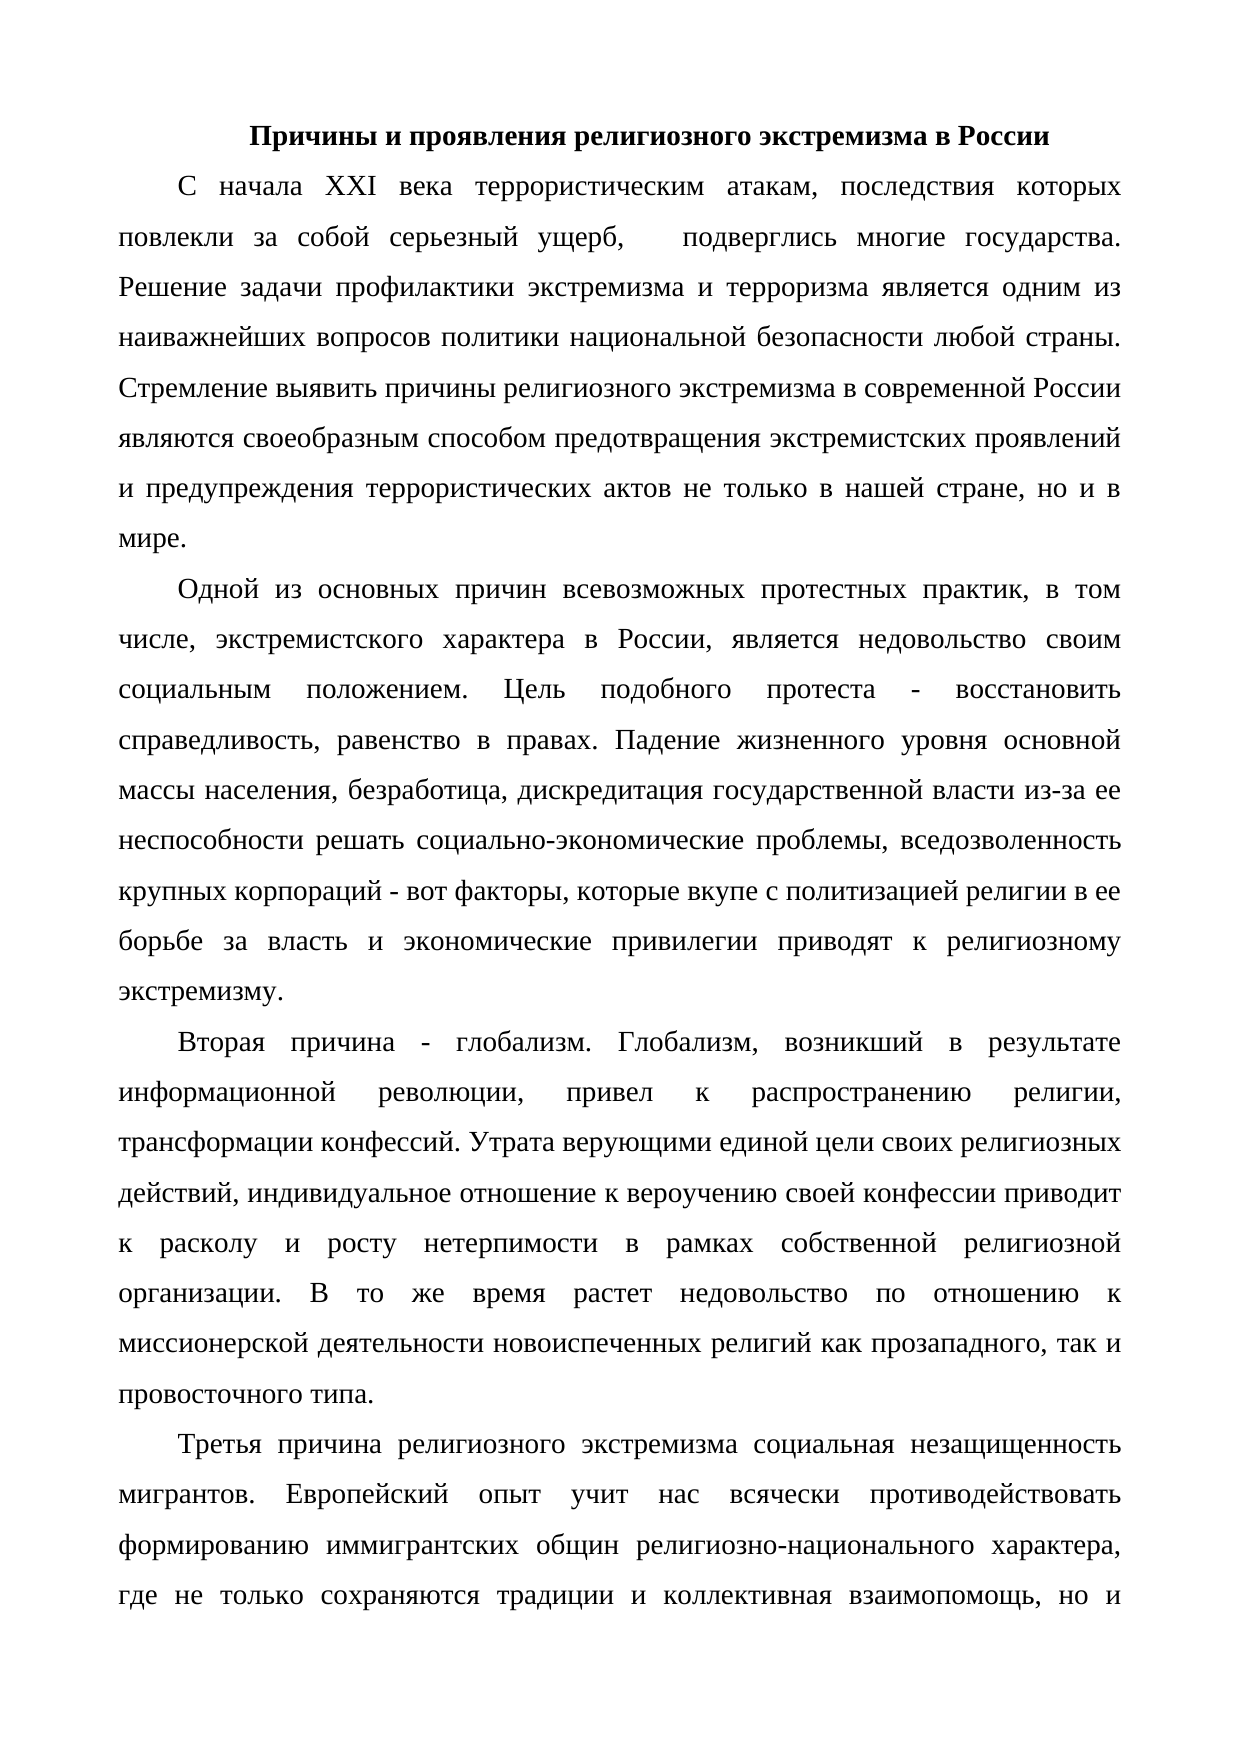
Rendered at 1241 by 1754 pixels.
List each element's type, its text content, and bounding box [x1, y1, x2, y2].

text Одной из основных причин всевозможных протестных практик, в том числе, экстремистского характера в России, является недовольство своим социальным положением. Цель подобного протеста - восстановить справедливость, равенство в правах. Падение жизненного уровня основной массы населения, безработица, дискредитация государственной власти из-за ее неспособности решать социально-экономические проблемы, вседозволенность крупных корпораций - вот факторы, которые вкупе с политизацией религии в ее борьбе за власть и экономические привилегии приводят к религиозному экстремизму. [118, 571, 1122, 1007]
text C начала XXI века террористическим атакам, последствия которых повлекли за собой серьезный ущерб, подверглись многие государства. Решение задачи профилактики экстремизма и терроризма является одним из наиважнейших вопросов политики национальной безопасности любой страны. Стремление выявить причины религиозного экстремизма в современной России являются своеобразным способом предотвращения экстремистских проявлений и предупреждения террористических актов не только в нашей стране, но и в мире. [118, 168, 1122, 554]
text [118, 1426, 1122, 1611]
text Причины и проявления религиозного экстремизма в России [118, 118, 1122, 152]
text Вторая причина - глобализм. Глобализм, возникший в результате информационной революции, привел к распространению религии, трансформации конфессий. Утрата верующими единой цели своих религиозных действий, индивидуальное отношение к вероучению своей конфессии приводит к расколу и росту нетерпимости в рамках собственной религиозной организации. В то же время растет недовольство по отношению к миссионерской деятельности новоиспеченных религий как прозападного, так и провосточного типа. [118, 1024, 1122, 1409]
